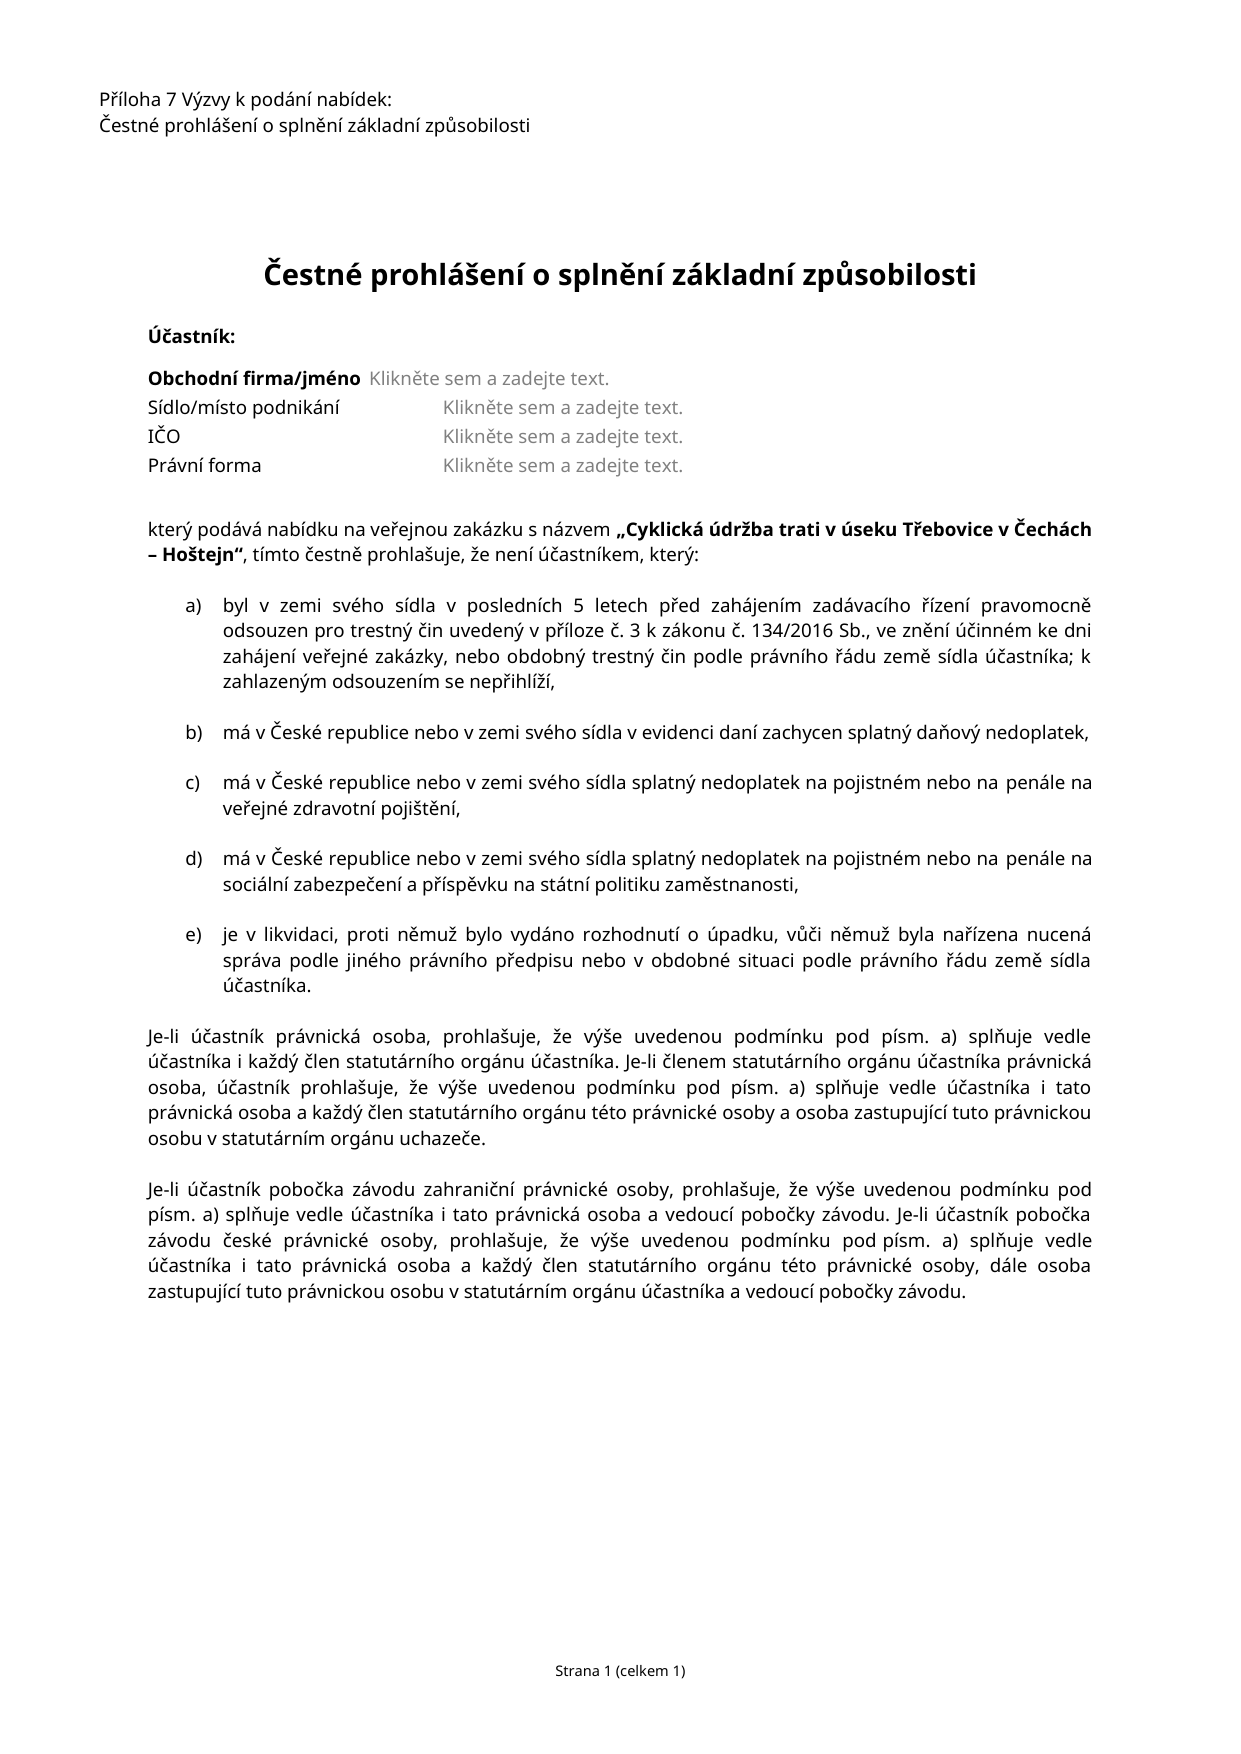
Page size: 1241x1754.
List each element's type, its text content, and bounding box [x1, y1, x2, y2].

list je v likvidaci, proti němuž bylo vydáno rozhodnutí o úpadku, vůči němuž byla nařízena nucená správa podle jiného právního předpisu nebo v obdobné situaci podle právního řádu země sídla účastníka. [185, 922, 1093, 998]
list má v České republice nebo v zemi svého sídla splatný nedoplatek na pojistném nebo na penále na sociální zabezpečení a příspěvku na státní politiku zaměstnanosti, [185, 846, 1093, 897]
list má v České republice nebo v zemi svého sídla splatný nedoplatek na pojistném nebo na penále na veřejné zdravotní pojištění, [185, 769, 1093, 821]
text Je-li účastník pobočka závodu zahraniční právnické osoby, prohlašuje, že výše uvedenou podmínku pod písm. a) splňuje vedle účastníka i tato právnická osoba a vedoucí pobočky závodu. Je-li účastník pobočka závodu české právnické osoby, prohlašuje, že výše uvedenou podmínku pod písm. a) splňuje vedle účastníka i tato právnická osoba a každý člen statutárního orgánu této právnické osoby, dále osoba zastupující tuto právnickou osobu v statutárním orgánu účastníka a vedoucí pobočky závodu. [148, 1176, 1093, 1304]
text Právní forma [148, 449, 1093, 478]
text který podává nabídku na veřejnou zakázku s názvem „Cyklická údržba trati v úseku Třebovice v Čechách – Hoštejn“, tímto čestně prohlašuje, že není účastníkem, který: [148, 516, 1093, 567]
list byl v zemi svého sídla v posledních 5 letech před zahájením zadávacího řízení pravomocně odsouzen pro trestný čin uvedený v příloze č. 3 k zákonu č. 134/2016 Sb., ve znění účinném ke dni zahájení veřejné zakázky, nebo obdobný trestný čin podle právního řádu země sídla účastníka; k zahlazeným odsouzením se nepřihlíží, [185, 592, 1093, 694]
text Obchodní firma/jméno [148, 362, 1093, 391]
text Sídlo/místo podnikání [148, 391, 1093, 420]
title Čestné prohlášení o splnění základní způsobilosti [148, 254, 1093, 293]
text Je-li účastník právnická osoba, prohlašuje, že výše uvedenou podmínku pod písm. a) splňuje vedle účastníka i každý člen statutárního orgánu účastníka. Je-li členem statutárního orgánu účastníka právnická osoba, účastník prohlašuje, že výše uvedenou podmínku pod písm. a) splňuje vedle účastníka i tato právnická osoba a každý člen statutárního orgánu této právnické osoby a osoba zastupující tuto právnickou osobu v statutárním orgánu uchazeče. [148, 1023, 1093, 1151]
text IČO [148, 420, 1093, 449]
text Účastník: [148, 318, 1093, 349]
list má v České republice nebo v zemi svého sídla v evidenci daní zachycen splatný daňový nedoplatek, [185, 719, 1093, 744]
